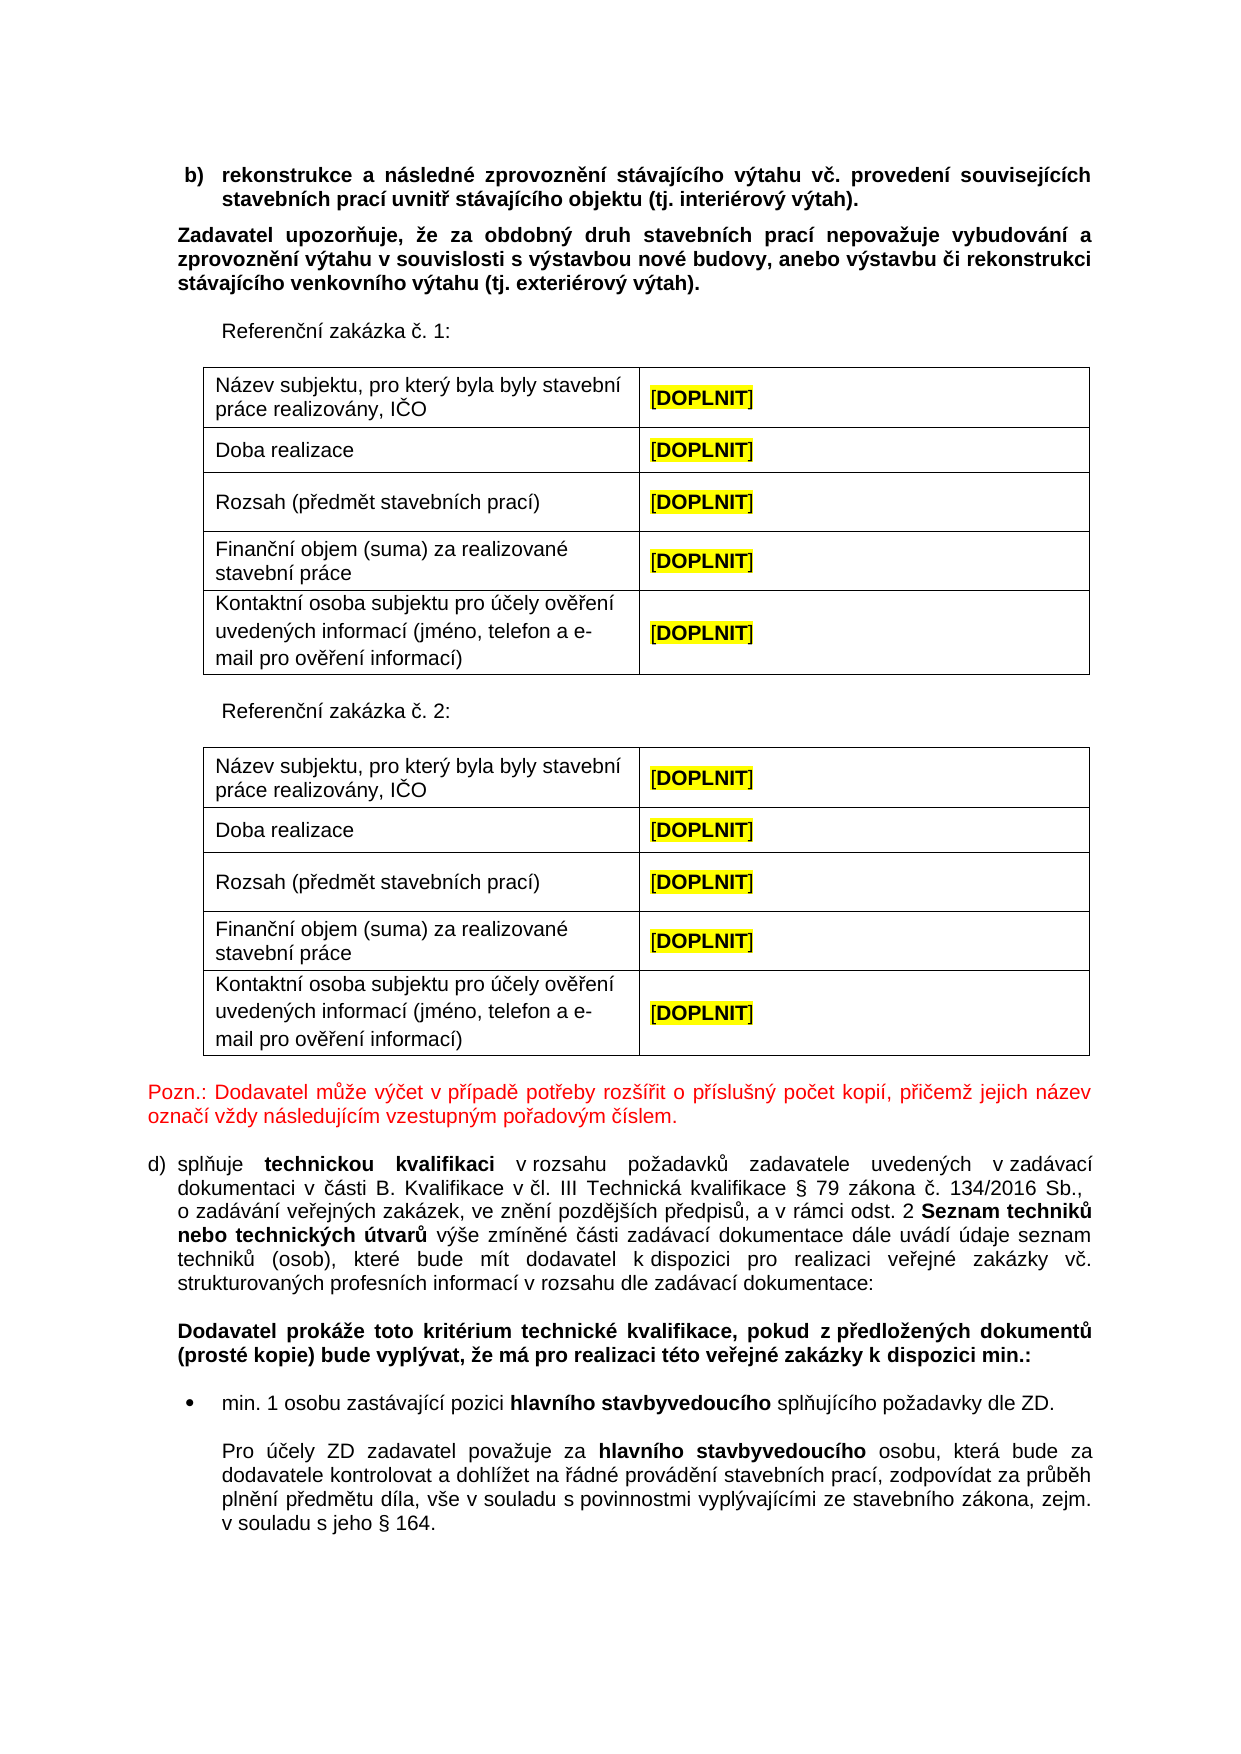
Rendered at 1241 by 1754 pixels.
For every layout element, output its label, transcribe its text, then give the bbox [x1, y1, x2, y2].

list rekonstrukce a následné zprovoznění stávajícího výtahu vč. provedení souvisejících stavebních prací uvnitř stávajícího objektu (tj. interiérový výtah). [184, 162, 1092, 210]
table_cell [DOPLNIT] [640, 912, 1089, 970]
table_cell Finanční objem (suma) za realizované stavební práce [204, 912, 639, 970]
table_header [DOPLNIT] [640, 748, 1089, 807]
table_cell [DOPLNIT] [640, 808, 1089, 852]
table_cell [DOPLNIT] [640, 971, 1089, 1054]
table_header Název subjektu, pro který byla byly stavební práce realizovány, IČO [204, 368, 639, 427]
list Referenční zakázka č. 2: [221, 699, 1092, 723]
table_cell Rozsah (předmět stavebních prací) [204, 853, 639, 911]
table_cell Kontaktní osoba subjektu pro účely ověření uvedených informací (jméno, telefon a e-mail pro ověření informací) [204, 971, 639, 1054]
text Dodavatel prokáže toto kritérium technické kvalifikace, pokud z předložených dokumentů (prosté kopie) bude vyplývat, že má pro realizaci této veřejné zakázky k dispozici min.: [177, 1319, 1092, 1367]
table_cell Kontaktní osoba subjektu pro účely ověření uvedených informací (jméno, telefon a e-mail pro ověření informací) [204, 591, 639, 674]
text Pozn.: Dodavatel může výčet v případě potřeby rozšířit o příslušný počet kopií, přičemž jejich název označí vždy následujícím vzestupným pořadovým číslem. [148, 1079, 1092, 1127]
table_cell [DOPLNIT] [640, 591, 1089, 674]
text Pro účely ZD zadavatel považuje za hlavního stavbyvedoucího osobu, která bude za dodavatele kontrolovat a dohlížet na řádné provádění stavebních prací, zodpovídat za průběh plnění předmětu díla, vše v souladu s povinnostmi vyplývajícími ze stavebního zákona, zejm. v souladu s jeho § 164. [222, 1439, 1092, 1535]
table_cell Doba realizace [204, 428, 639, 472]
text Zadavatel upozorňuje, že za obdobný druh stavebních prací nepovažuje vybudování a zprovoznění výtahu v souvislosti s výstavbou nové budovy, anebo výstavbu či rekonstrukci stávajícího venkovního výtahu (tj. exteriérový výtah). [177, 223, 1092, 295]
table_cell Rozsah (předmět stavebních prací) [204, 473, 639, 531]
table_cell [DOPLNIT] [640, 473, 1089, 531]
table_cell [DOPLNIT] [640, 853, 1089, 911]
table_cell Doba realizace [204, 808, 639, 852]
list Referenční zakázka č. 1: [221, 319, 1092, 343]
table_cell [DOPLNIT] [640, 428, 1089, 472]
table_header Název subjektu, pro který byla byly stavební práce realizovány, IČO [204, 748, 639, 807]
table_cell Finanční objem (suma) za realizované stavební práce [204, 532, 639, 590]
list splňuje technickou kvalifikaci v rozsahu požadavků zadavatele uvedených v zadávací dokumentaci v části B. Kvalifikace v čl. III Technická kvalifikace § 79 zákona č. 134/2016 Sb., o zadávání veřejných zakázek, ve znění pozdějších předpisů, a v rámci odst. 2 Seznam techniků nebo technických útvarů výše zmíněné části zadávací dokumentace dále uvádí údaje seznam techniků (osob), které bude mít dodavatel k dispozici pro realizaci veřejné zakázky vč. strukturovaných profesních informací v rozsahu dle zadávací dokumentace: [148, 1151, 1092, 1295]
list min. 1 osobu zastávající pozici hlavního stavbyvedoucího splňujícího požadavky dle ZD. [186, 1391, 1092, 1415]
table_header [DOPLNIT] [640, 368, 1089, 427]
table_cell [DOPLNIT] [640, 532, 1089, 590]
